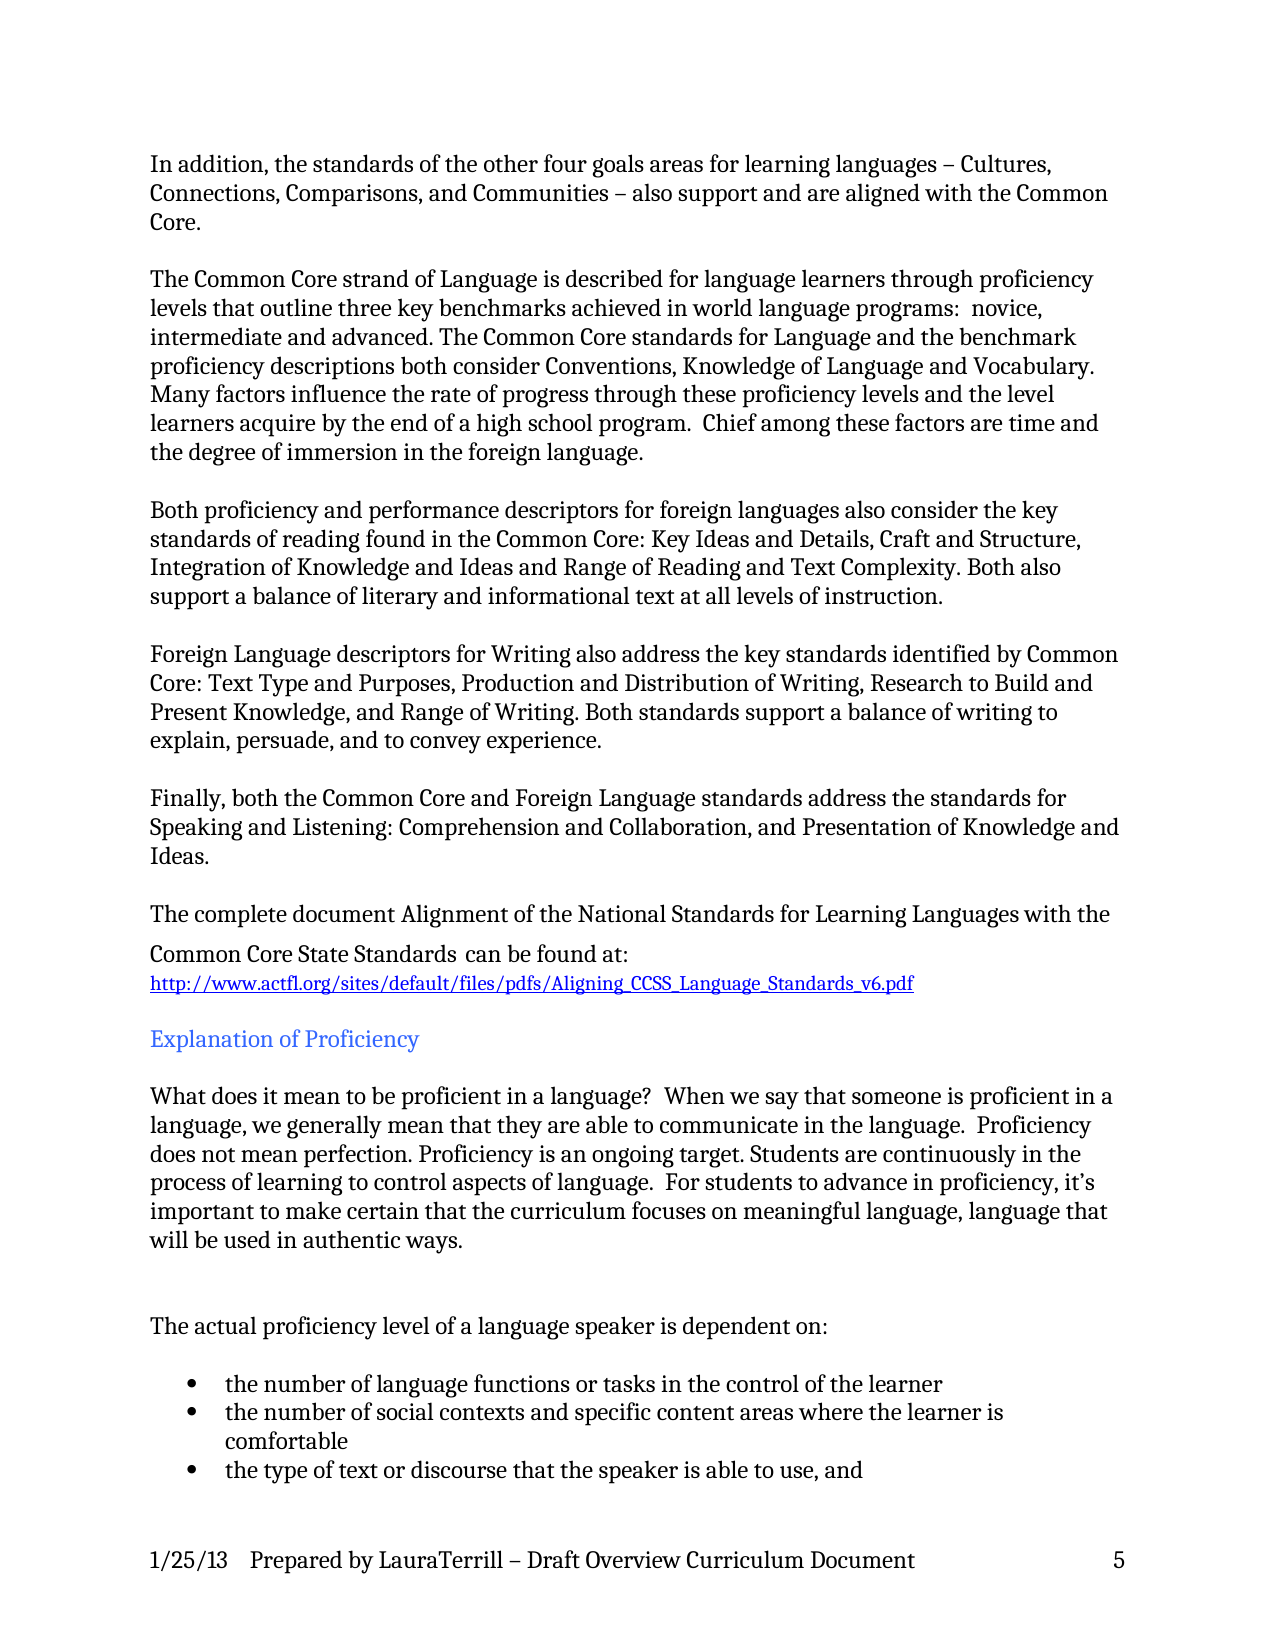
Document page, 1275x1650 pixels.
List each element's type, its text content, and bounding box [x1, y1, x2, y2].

text The complete document Alignment of the National Standards for Learning Languages with the Common Core State Standards can be found at: http://www.actfl.org/sites/default/files/pdfs/Aligning_CCSS_Language_Standards_v6.pdf [150, 899, 1125, 995]
text Both proficiency and performance descriptors for foreign languages also consider the key standards of reading found in the Common Core: Key Ideas and Details, Craft and Structure, Integration of Knowledge and Ideas and Range of Reading and Text Complexity. Both also support a balance of literary and informational text at all levels of instruction. [150, 496, 1125, 611]
list the number of social contexts and specific content areas where the learner is comfortable [187, 1398, 1125, 1456]
text In addition, the standards of the other four goals areas for learning languages – Cultures, Connections, Comparisons, and Communities – also support and are aligned with the Common Core. [150, 150, 1125, 236]
text The Common Core strand of Language is described for language learners through proficiency levels that outline three key benchmarks achieved in world language programs: novice, intermediate and advanced. The Common Core standards for Language and the benchmark proficiency descriptions both consider Conventions, Knowledge of Language and Vocabulary. Many factors influence the rate of progress through these proficiency levels and the level learners acquire by the end of a high school program. Chief among these factors are time and the degree of immersion in the foreign language. [150, 265, 1125, 467]
list the number of language functions or tasks in the control of the learner [187, 1369, 1125, 1398]
list the type of text or discourse that the speaker is able to use, and [187, 1456, 1125, 1484]
text What does it mean to be proficient in a language? When we say that someone is proficient in a language, we generally mean that they are able to communicate in the language. Proficiency does not mean perfection. Proficiency is an ongoing target. Students are continuously in the process of learning to control aspects of language. For students to advance in proficiency, it’s important to make certain that the curriculum focuses on meaningful language, language that will be used in authentic ways. [150, 1082, 1125, 1254]
text Explanation of Proficiency [150, 1024, 1125, 1053]
text Foreign Language descriptors for Writing also address the key standards identified by Common Core: Text Type and Purposes, Production and Distribution of Writing, Research to Build and Present Knowledge, and Range of Writing. Both standards support a balance of writing to explain, persuade, and to convey experience. [150, 640, 1125, 755]
text The actual proficiency level of a language speaker is dependent on: [150, 1312, 1125, 1341]
text Finally, both the Common Core and Foreign Language standards address the standards for Speaking and Listening: Comprehension and Collaboration, and Presentation of Knowledge and Ideas. [150, 784, 1125, 870]
